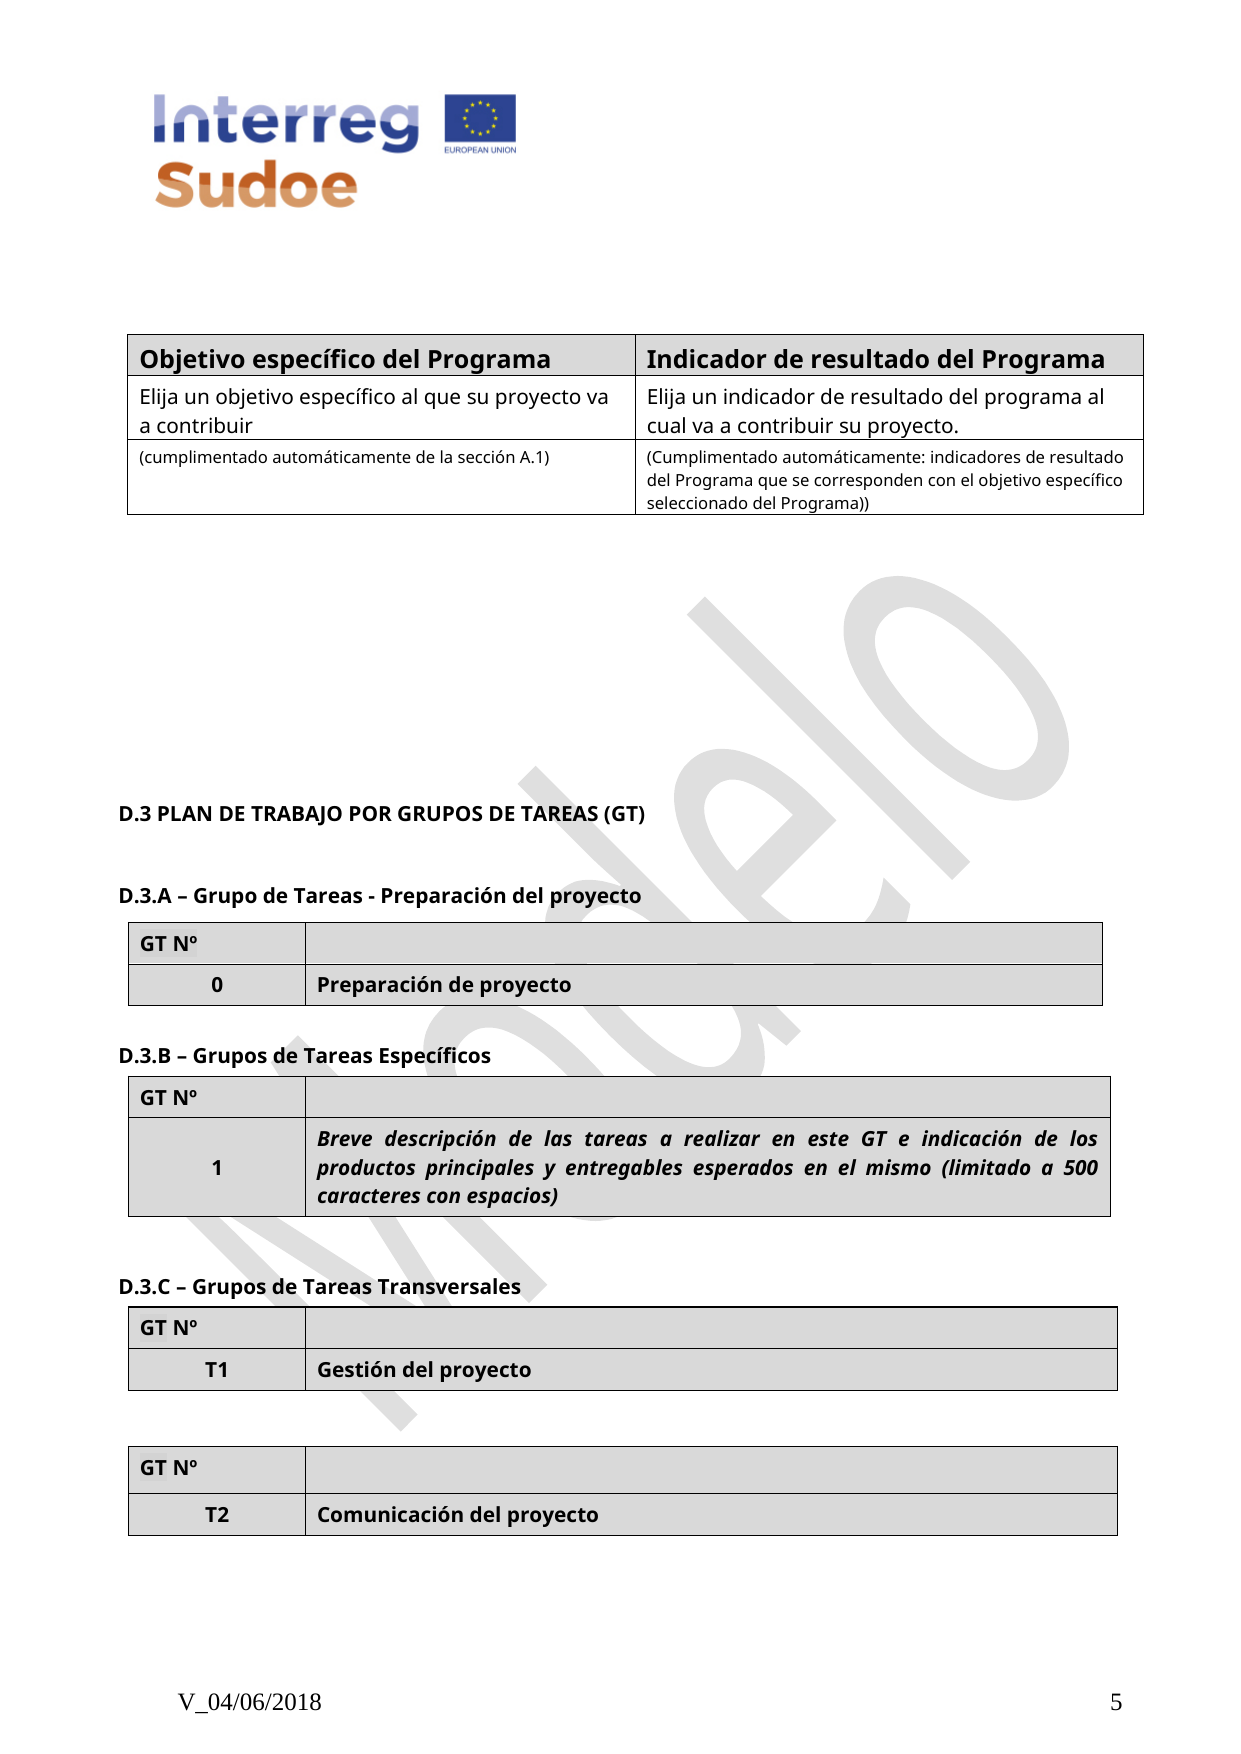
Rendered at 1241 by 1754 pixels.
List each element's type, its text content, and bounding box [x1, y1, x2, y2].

table_cell Gestión del proyecto [306, 1349, 1117, 1390]
table_cell Preparación de proyecto [306, 965, 1102, 1005]
text D.3.C – Grupos de Tareas Transversales [118, 1272, 1122, 1300]
table_cell Elija un indicador de resultado del programa al cual va a contribuir su proyecto. [636, 376, 1143, 439]
table_header [306, 1308, 1117, 1348]
table_header GT Nº [129, 1077, 305, 1117]
table_header GT Nº [129, 1447, 305, 1493]
table_header Objetivo específico del Programa [128, 335, 635, 375]
table_header [306, 1077, 1110, 1117]
text D.3.A – Grupo de Tareas - Preparación del proyecto [118, 881, 1122, 909]
table_cell 1 [129, 1118, 305, 1216]
table_cell (cumplimentado automáticamente de la sección A.1) [128, 440, 635, 514]
table_header Indicador de resultado del Programa [636, 335, 1143, 375]
table_cell T1 [129, 1349, 305, 1390]
table_header [306, 923, 1102, 963]
table_cell Elija un objetivo específico al que su proyecto va a contribuir [128, 376, 635, 439]
table_cell Comunicación del proyecto [306, 1494, 1117, 1535]
table_cell 0 [129, 965, 305, 1005]
table_cell Breve descripción de las tareas a realizar en este GT e indicación de los productos principales y entregables esperados en el mismo (limitado a 500 caracteres con espacios) [306, 1118, 1110, 1216]
table_header GT Nº [129, 1308, 305, 1348]
text D.3.B – Grupos de Tareas Específicos [118, 1041, 1122, 1069]
table_cell T2 [129, 1494, 305, 1535]
table_header GT Nº [129, 923, 305, 963]
picture [118, 59, 552, 244]
table_header [306, 1447, 1117, 1493]
table_cell (Cumplimentado automáticamente: indicadores de resultado del Programa que se corresponden con el objetivo específico seleccionado del Programa)) [636, 440, 1143, 514]
text D.3 PLAN DE TRABAJO POR GRUPOS DE TAREAS (GT) [118, 799, 1122, 827]
